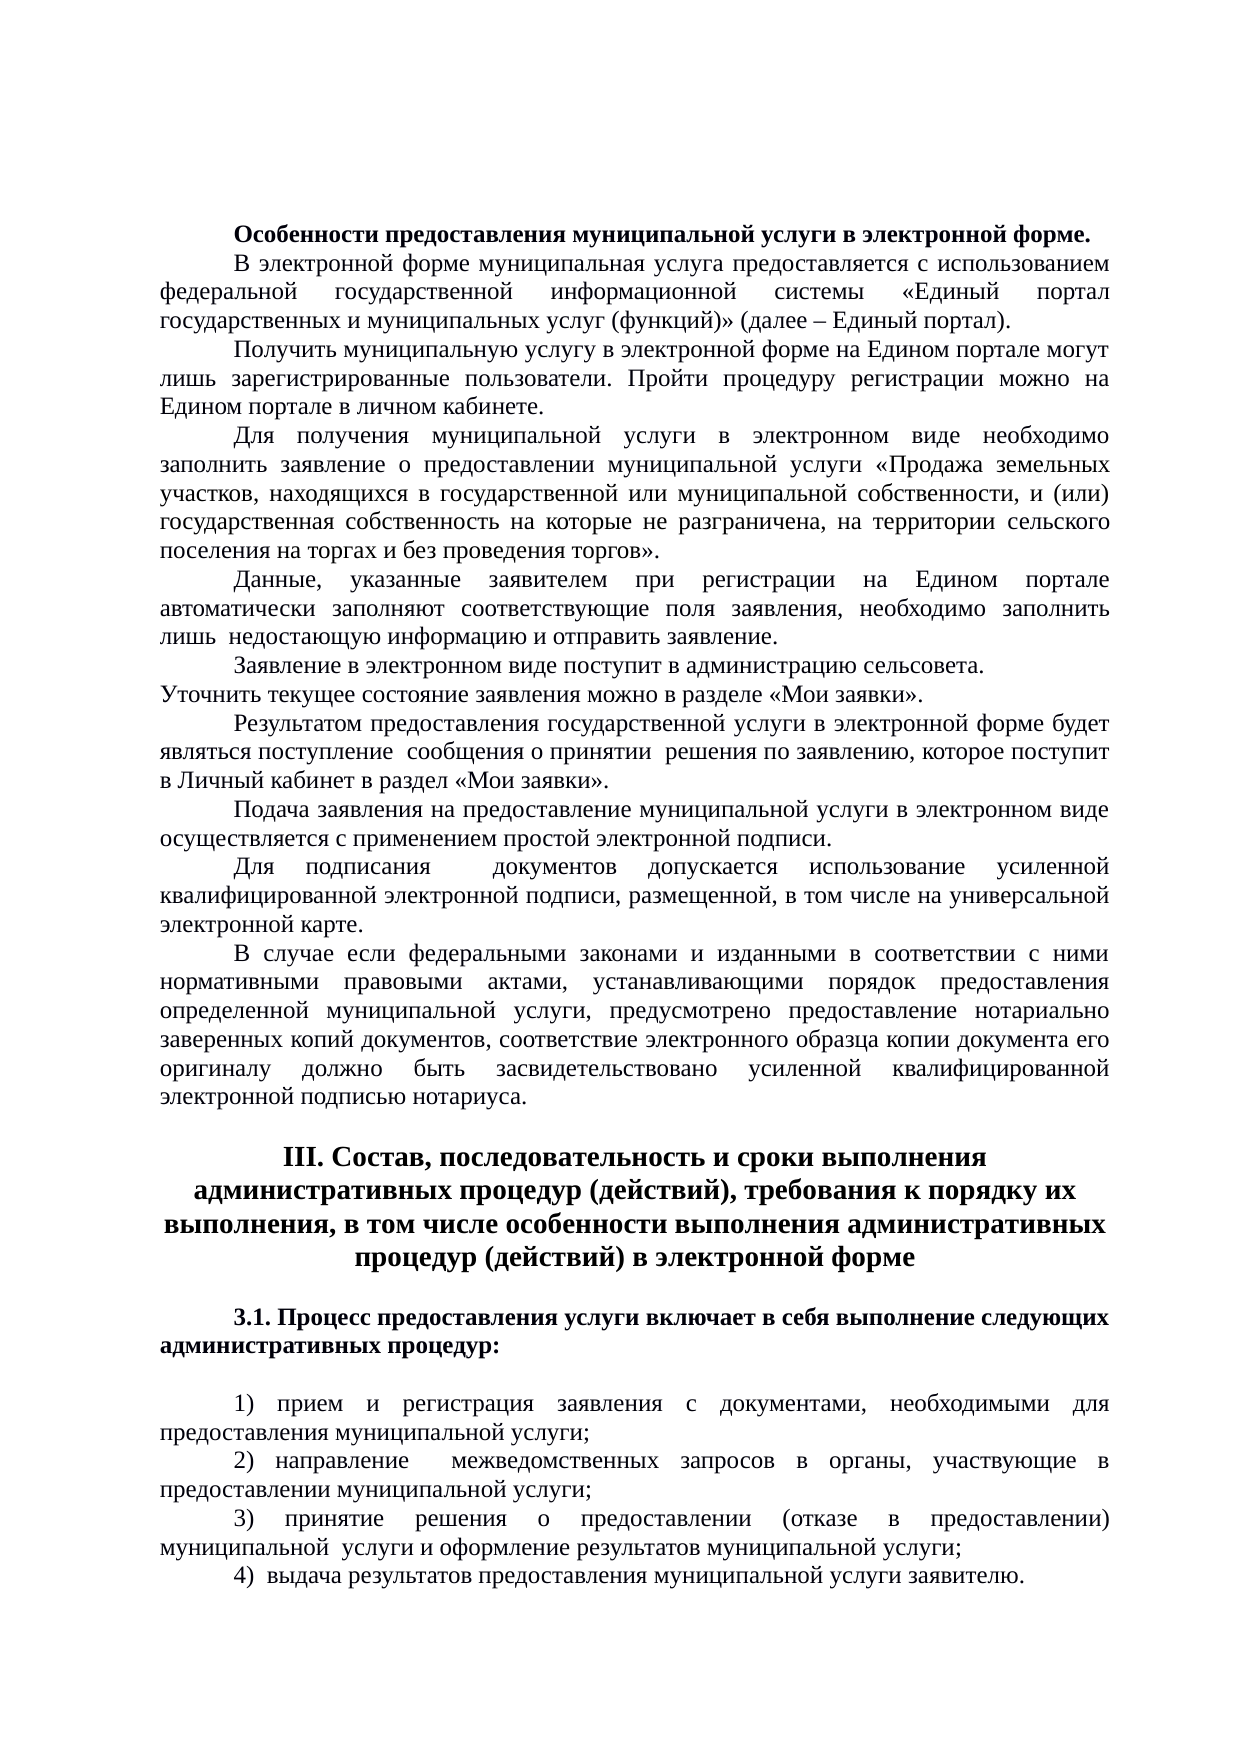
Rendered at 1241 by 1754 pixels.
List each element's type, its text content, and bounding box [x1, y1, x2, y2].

text 2) направление межведомственных запросов в органы, участвующие в предоставлении муниципальной услуги; [159, 1446, 1110, 1503]
text В электронной форме муниципальная услуга предоставляется с использованием федеральной государственной информационной системы «Единый портал государственных и муниципальных услуг (функций)» (далее – Единый портал). [159, 248, 1110, 334]
text В случае если федеральными законами и изданными в соответствии с ними нормативными правовыми актами, устанавливающими порядок предоставления определенной муниципальной услуги, предусмотрено предоставление нотариально заверенных копий документов, соответствие электронного образца копии документа его оригиналу должно быть засвидетельствовано усиленной квалифицированной электронной подписью нотариуса. [159, 938, 1110, 1110]
text 3.1. Процесс предоставления услуги включает в себя выполнение следующих административных процедур: [159, 1302, 1110, 1359]
text Данные, указанные заявителем при регистрации на Едином портале автоматически заполняют соответствующие поля заявления, необходимо заполнить лишь недостающую информацию и отправить заявление. [159, 564, 1110, 650]
text Заявление в электронном виде поступит в администрацию сельсовета. [159, 650, 1110, 679]
text III. Состав, последовательность и сроки выполнения административных процедур (действий), требования к порядку их выполнения, в том числе особенности выполнения административных процедур (действий) в электронной форме [159, 1139, 1110, 1273]
text 3) принятие решения о предоставлении (отказе в предоставлении) муниципальной услуги и оформление результатов муниципальной услуги; [159, 1503, 1110, 1561]
text Подача заявления на предоставление муниципальной услуги в электронном виде осуществляется с применением простой электронной подписи. [159, 794, 1110, 851]
text Результатом предоставления государственной услуги в электронной форме будет являться поступление сообщения о принятии решения по заявлению, которое поступит в Личный кабинет в раздел «Мои заявки». [159, 708, 1110, 794]
text Для получения муниципальной услуги в электронном виде необходимо заполнить заявление о предоставлении муниципальной услуги «Продажа земельных участков, находящихся в государственной или муниципальной собственности, и (или) государственная собственность на которые не разграничена, на территории сельского поселения на торгах и без проведения торгов». [159, 420, 1110, 564]
text 4) выдача результатов предоставления муниципальной услуги заявителю. [159, 1561, 1110, 1589]
text Особенности предоставления муниципальной услуги в электронной форме. [159, 219, 1110, 248]
text Уточнить текущее состояние заявления можно в разделе «Мои заявки». [159, 679, 1110, 708]
text Для подписания документов допускается использование усиленной квалифицированной электронной подписи, размещенной, в том числе на универсальной электронной карте. [159, 851, 1110, 938]
text Получить муниципальную услугу в электронной форме на Едином портале могут лишь зарегистрированные пользователи. Пройти процедуру регистрации можно на Едином портале в личном кабинете. [159, 334, 1110, 420]
text 1) прием и регистрация заявления с документами, необходимыми для предоставления муниципальной услуги; [159, 1388, 1110, 1446]
